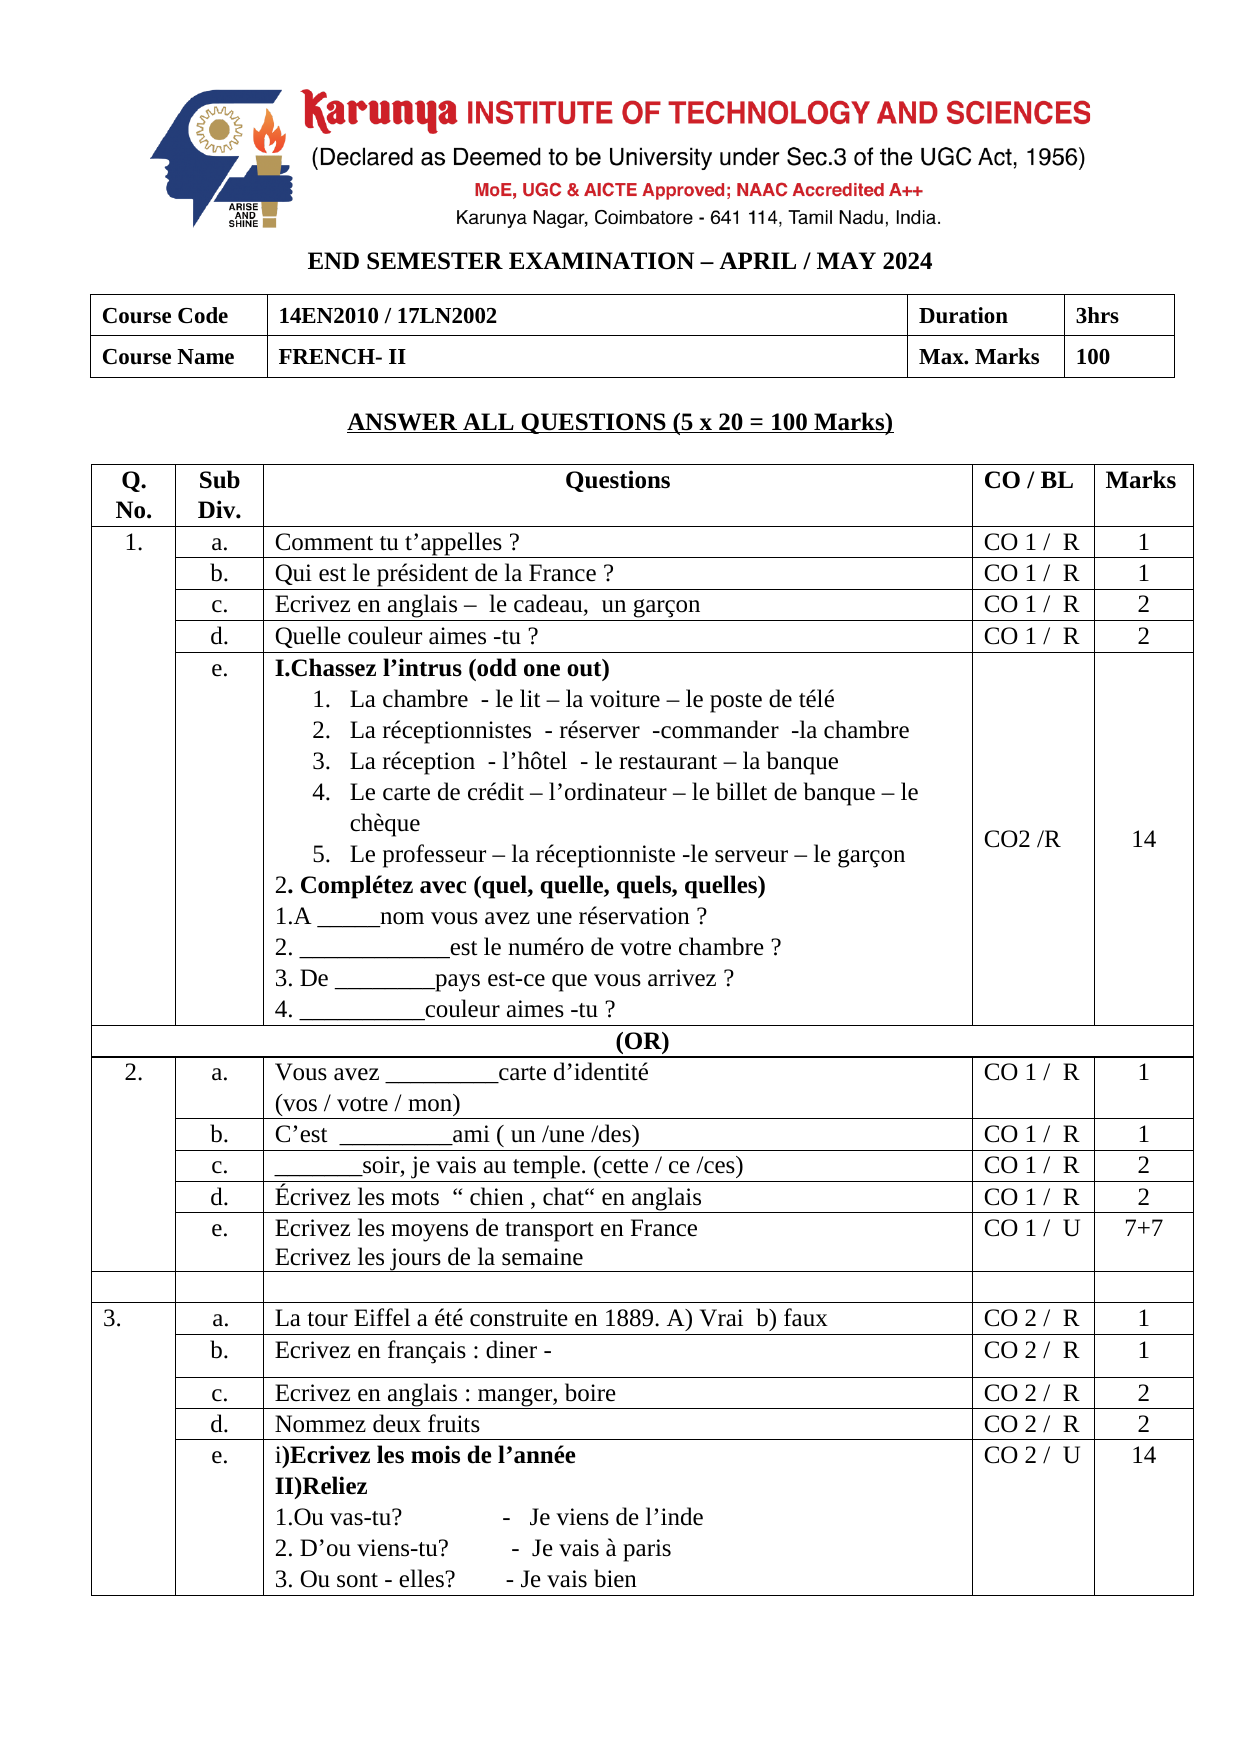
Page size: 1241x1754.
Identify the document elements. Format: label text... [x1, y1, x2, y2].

table_cell I.Chassez l’intrus (odd one out) La chambre - le lit – la voiture – le poste de télé La réceptionnistes - réserver -commander -la chambre La réception - l’hôtel - le restaurant – la banque Le carte de crédit – l’ordinateur – le billet de banque – le chèque Le professeur – la réceptionniste -le serveur – le garçon 2. Complétez avec (quel, quelle, quels, quelles) 1.A _____nom vous avez une réservation ? 2. ____________est le numéro de votre chambre ? 3. De ________pays est-ce que vous arrivez ? 4. __________couleur aimes -tu ? [264, 653, 972, 1025]
table_cell CO 1 / R [973, 621, 1094, 652]
table_cell e. [176, 1440, 263, 1595]
table_cell 100 [1065, 336, 1174, 377]
table_cell 1. [92, 527, 175, 1025]
table_cell a. [176, 1303, 263, 1334]
table_cell 1 [1095, 527, 1193, 557]
table_cell 7+7 [1095, 1213, 1193, 1271]
table_cell b. [176, 1335, 263, 1377]
table_header CO / BL [973, 465, 1094, 526]
table_cell 2 [1095, 590, 1193, 620]
table_cell CO 1 / R [973, 1119, 1094, 1149]
table_cell 2 [1095, 1378, 1193, 1408]
table_header Course Code [91, 295, 267, 335]
table_cell Ecrivez en anglais : manger, boire [264, 1378, 972, 1408]
table_cell CO 1 / R [973, 1058, 1094, 1118]
table_header 3hrs [1065, 295, 1174, 335]
table_cell _______soir, je vais au temple. (cette / ce /ces) [264, 1151, 972, 1181]
table_cell 2 [1095, 1182, 1193, 1212]
table_cell 2 [1095, 621, 1193, 652]
table_cell 2. [92, 1058, 175, 1271]
table_cell Qui est le président de la France ? [264, 558, 972, 588]
table_cell c. [176, 1378, 263, 1408]
picture [150, 89, 1091, 228]
table_cell a. [176, 527, 263, 557]
table_cell 1 [1095, 1303, 1193, 1334]
table_cell Comment tu t’appelles ? [264, 527, 972, 557]
table_cell Ecrivez en français : diner - [264, 1335, 972, 1377]
table_cell Nommez deux fruits [264, 1409, 972, 1439]
table_cell [92, 1272, 175, 1302]
table_cell d. [176, 621, 263, 652]
table_cell c. [176, 1151, 263, 1181]
table_cell a. [176, 1058, 263, 1118]
table_cell d. [176, 1182, 263, 1212]
table_cell c. [176, 590, 263, 620]
table_cell 1 [1095, 1058, 1193, 1118]
table_cell d. [176, 1409, 263, 1439]
table_cell Écrivez les mots “ chien , chat“ en anglais [264, 1182, 972, 1212]
table_cell 14 [1095, 653, 1193, 1025]
text ANSWER ALL QUESTIONS (5 x 20 = 100 Marks) [90, 407, 1150, 435]
table_cell CO 2 / R [973, 1409, 1094, 1439]
table_cell 1 [1095, 1119, 1193, 1149]
table_cell Ecrivez en anglais – le cadeau, un garçon [264, 590, 972, 620]
table_cell CO 2 / R [973, 1335, 1094, 1377]
table_cell 2 [1095, 1151, 1193, 1181]
table_cell [973, 1272, 1094, 1302]
table_cell CO 2 / R [973, 1378, 1094, 1408]
table_cell 1 [1095, 1335, 1193, 1377]
table_cell CO 1 / U [973, 1213, 1094, 1271]
table_cell [1095, 1272, 1193, 1302]
table_cell Max. Marks [908, 336, 1064, 377]
table_header Sub Div. [176, 465, 263, 526]
table_header Duration [908, 295, 1064, 335]
table_cell (OR) [92, 1026, 1193, 1056]
table_cell Course Name [91, 336, 267, 377]
table_cell e. [176, 653, 263, 1025]
table_cell 1 [1095, 558, 1193, 588]
table_cell CO 1 / R [973, 558, 1094, 588]
table_header Q. No. [92, 465, 175, 526]
table_cell Quelle couleur aimes -tu ? [264, 621, 972, 652]
table_cell 3. [92, 1303, 175, 1595]
table_cell 14 [1095, 1440, 1193, 1595]
table_cell Ecrivez les moyens de transport en France Ecrivez les jours de la semaine [264, 1213, 972, 1271]
table_cell FRENCH- II [268, 336, 907, 377]
table_cell CO 1 / R [973, 1182, 1094, 1212]
table_cell CO 1 / R [973, 590, 1094, 620]
table_header Marks [1095, 465, 1193, 526]
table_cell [264, 1440, 972, 1595]
table_cell CO 2 / U [973, 1440, 1094, 1595]
table_cell e. [176, 1213, 263, 1271]
table_cell [176, 1272, 263, 1302]
table_header 14EN2010 / 17LN2002 [268, 295, 907, 335]
table_header Questions [264, 465, 972, 526]
table_cell b. [176, 1119, 263, 1149]
table_cell CO2 /R [973, 653, 1094, 1025]
table_cell 2 [1095, 1409, 1193, 1439]
table_cell La tour Eiffel a été construite en 1889. A) Vrai b) faux [264, 1303, 972, 1334]
table_cell b. [176, 558, 263, 588]
table_cell CO 2 / R [973, 1303, 1094, 1334]
table_cell C’est _________ami ( un /une /des) [264, 1119, 972, 1149]
table_cell CO 1 / R [973, 1151, 1094, 1181]
table_cell CO 1 / R [973, 527, 1094, 557]
text END SEMESTER EXAMINATION – APRIL / MAY 2024 [90, 246, 1150, 275]
table_cell Vous avez _________carte d’identité (vos / votre / mon) [264, 1058, 972, 1118]
table_cell [264, 1272, 972, 1302]
